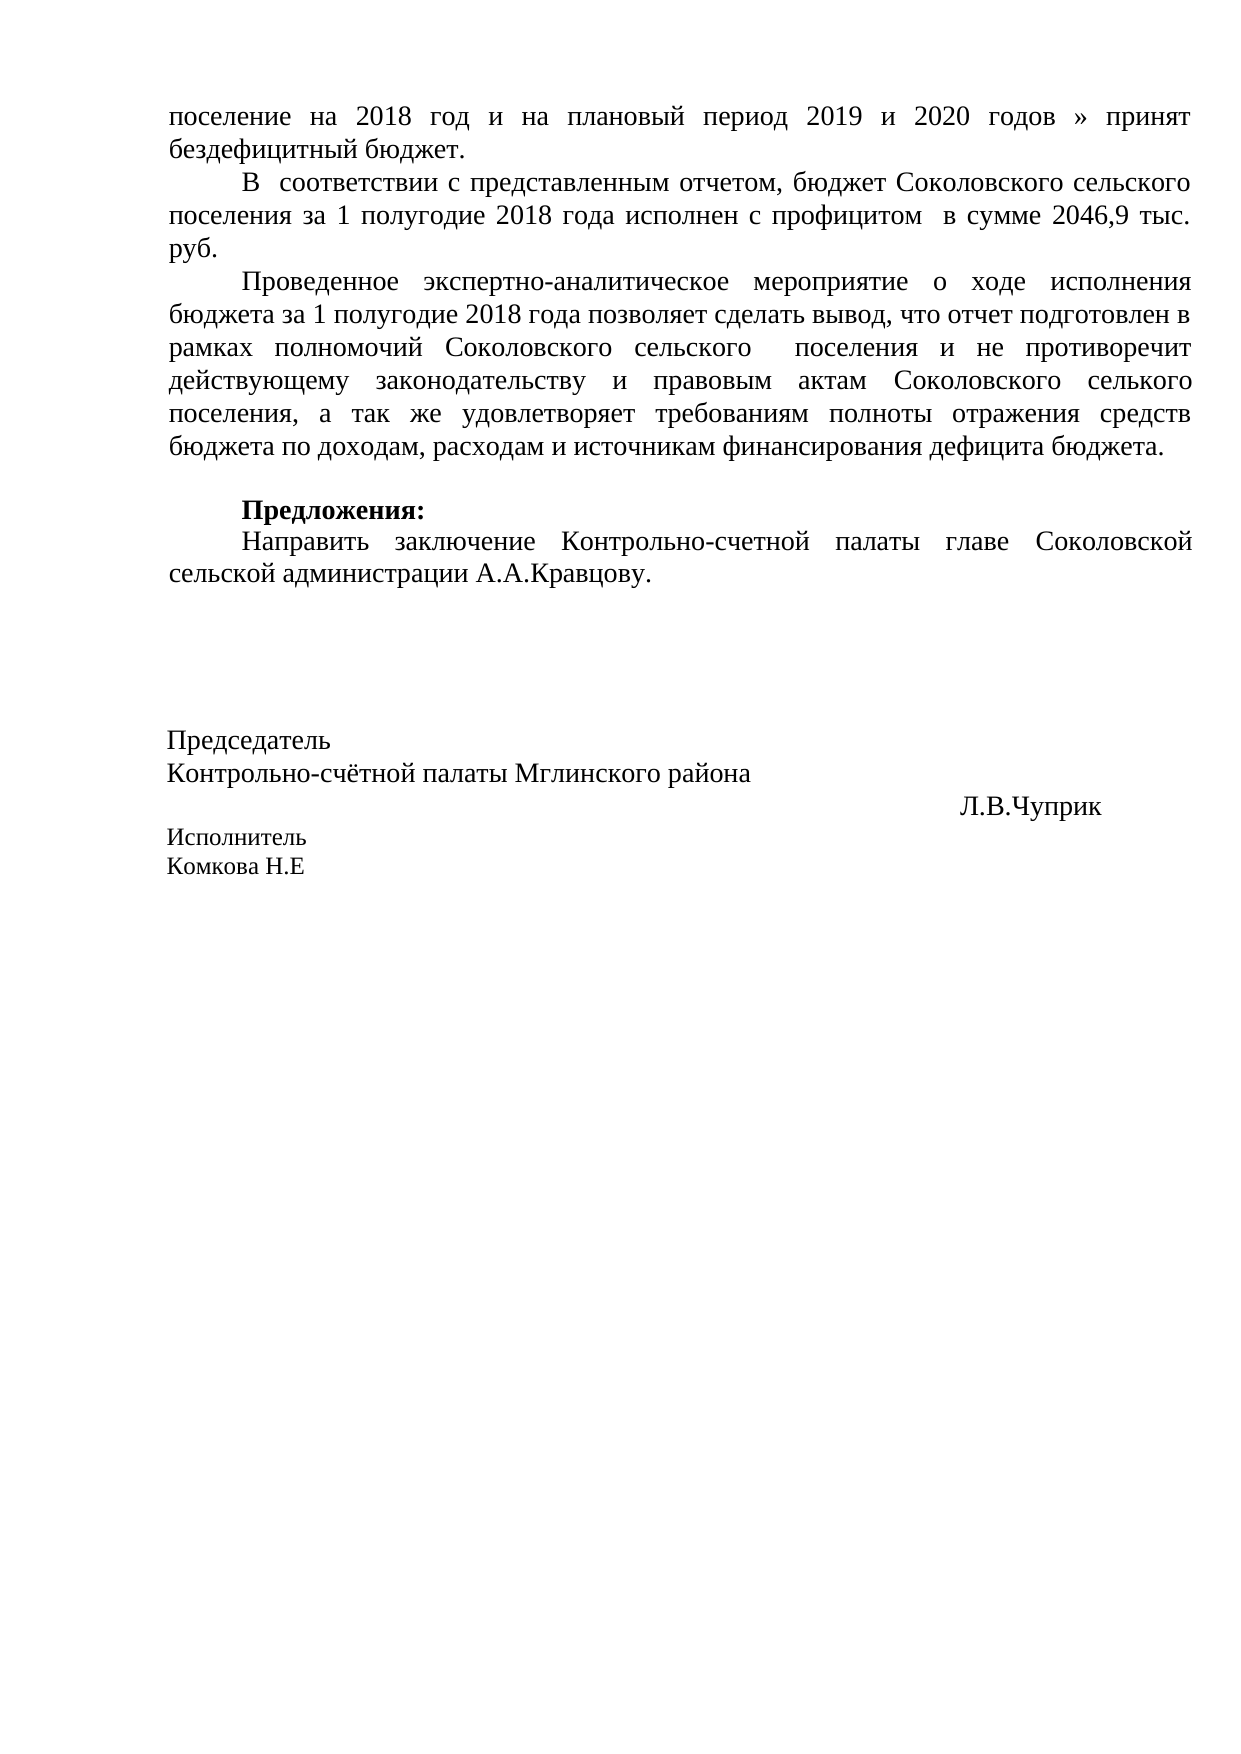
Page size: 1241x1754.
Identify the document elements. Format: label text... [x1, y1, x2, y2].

text Предложения: [168, 497, 1192, 525]
text Исполнитель [166, 822, 1192, 851]
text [168, 99, 1192, 165]
text Председатель [166, 723, 1192, 756]
text Направить заключение Контрольно-счетной палаты главе Соколовской сельской администрации А.А.Кравцову. [168, 525, 1192, 589]
text В соответствии с представленным отчетом, бюджет Соколовского сельского поселения за 1 полугодие 2018 года исполнен с профицитом в сумме 2046,9 тыс. руб. [168, 165, 1192, 264]
text Комкова Н.Е [166, 851, 1192, 880]
text Проведенное экспертно-аналитическое мероприятие о ходе исполнения бюджета за 1 полугодие 2018 года позволяет сделать вывод, что отчет подготовлен в рамках полномочий Соколовского сельского поселения и не противоречит действующему законодательству и правовым актам Соколовского селького поселения, а так же удовлетворяет требованиям полноты отражения средств бюджета по доходам, расходам и источникам финансирования дефицита бюджета. [168, 264, 1192, 462]
text Контрольно-счётной палаты Мглинского района [166, 756, 1151, 789]
text Л.В.Чуприк [960, 793, 1102, 821]
